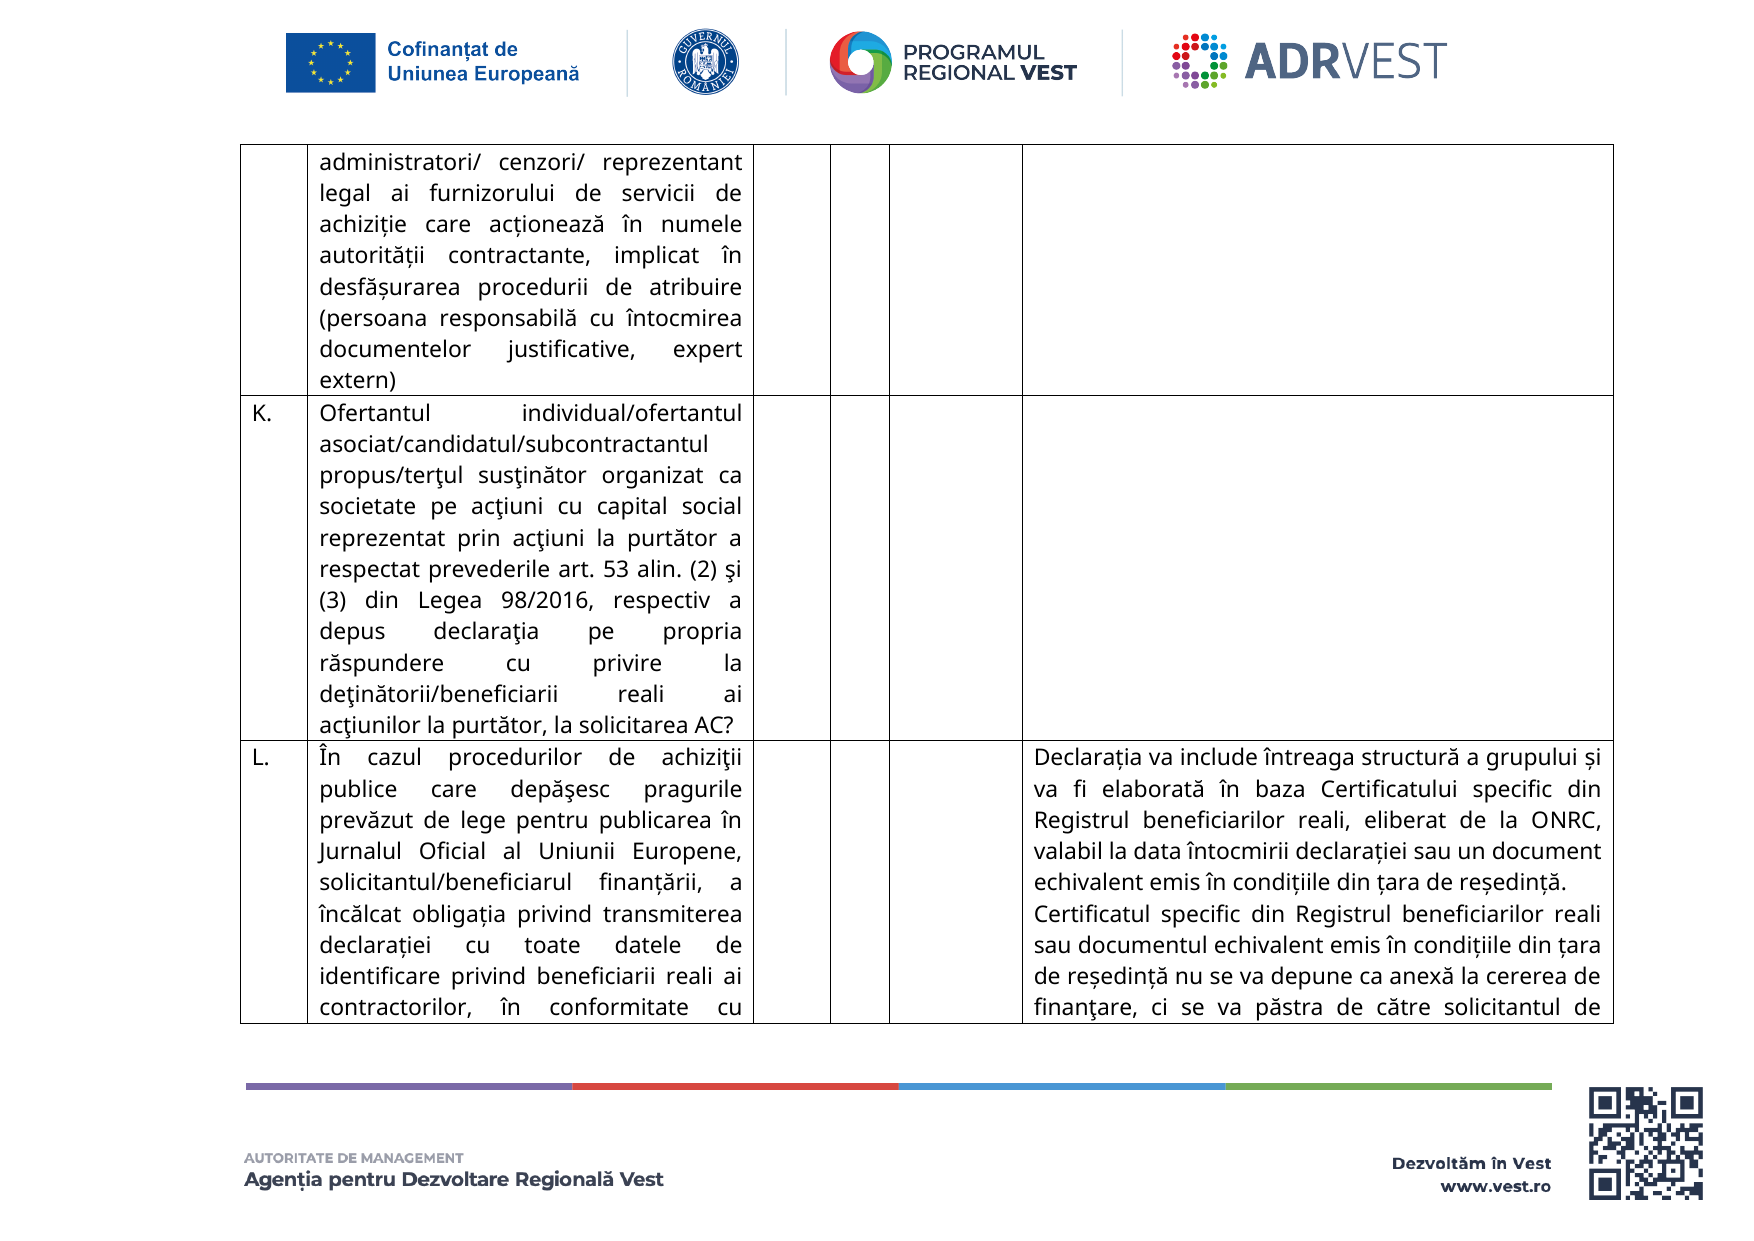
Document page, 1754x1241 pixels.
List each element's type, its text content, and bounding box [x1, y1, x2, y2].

table_cell [1023, 396, 1613, 740]
picture [1581, 1078, 1712, 1209]
table_cell [754, 741, 830, 1022]
table_cell L. [241, 741, 307, 1022]
picture [239, 1079, 1562, 1203]
table_cell [831, 741, 889, 1022]
table_cell [754, 145, 830, 395]
table_cell Ofertantul individual/ofertantul asociat/candidatul/subcontractantul propus/terţul susţinător organizat ca societate pe acţiuni cu capital social reprezentat prin acţiuni la purtător a respectat prevederile art. 53 alin. (2) şi (3) din Legea 98/2016, respectiv a depus declaraţia pe propria răspundere cu privire la deţinătorii/beneficiarii reali ai acţiunilor la purtător, la solicitarea AC? [308, 396, 753, 740]
table_cell K. [241, 396, 307, 740]
table_cell [831, 145, 889, 395]
table_cell [754, 396, 830, 740]
table_cell [1023, 145, 1613, 395]
table_cell [831, 396, 889, 740]
table_cell 4. [241, 145, 307, 395]
table_cell [890, 741, 1022, 1022]
picture [239, 8, 1493, 117]
table_cell [890, 145, 1022, 395]
table_cell [890, 396, 1022, 740]
